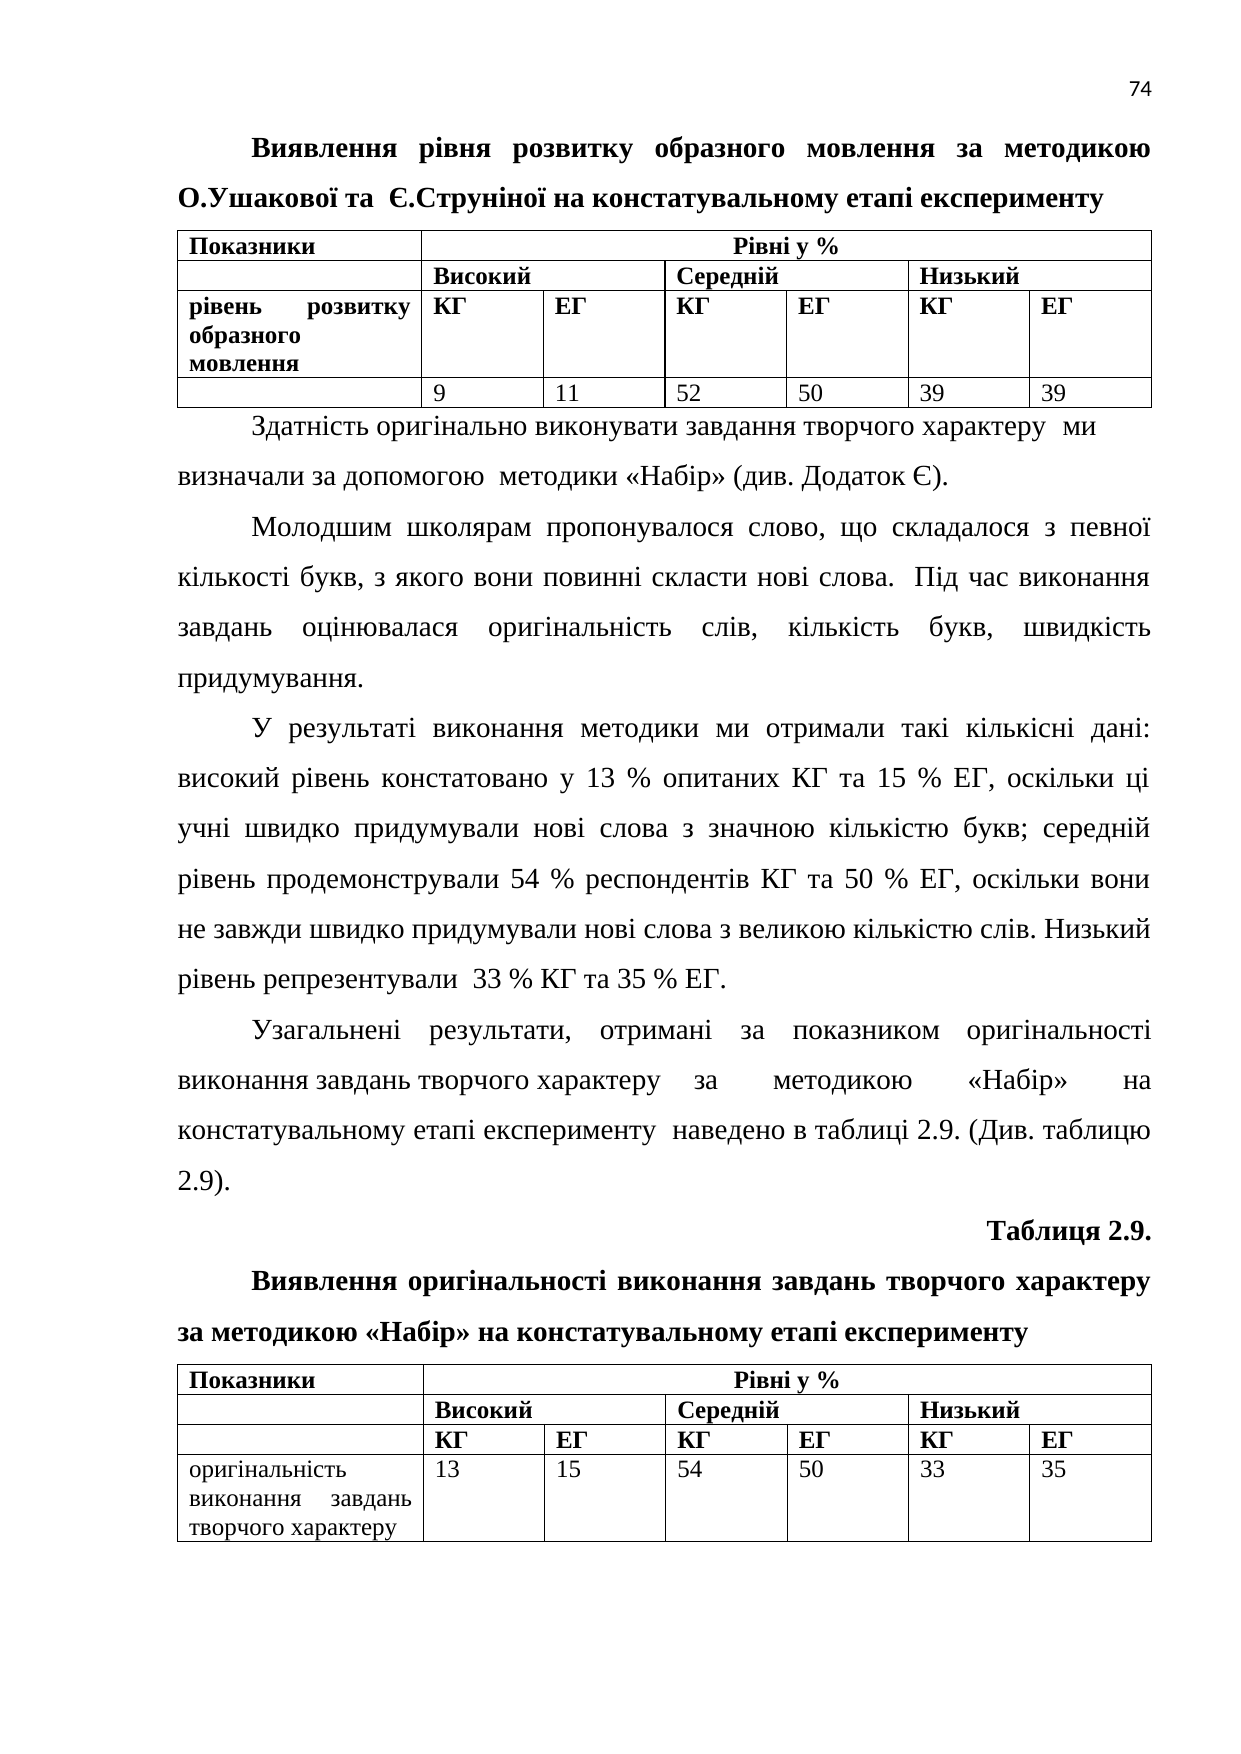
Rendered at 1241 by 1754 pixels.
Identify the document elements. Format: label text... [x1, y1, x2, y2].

table_cell Середній [666, 261, 908, 290]
table_cell 15 [545, 1455, 665, 1541]
text Таблиця 2.9. [177, 1213, 1152, 1247]
table_cell Високий [424, 1395, 665, 1424]
table_cell ЕГ [787, 291, 908, 377]
table_cell 13 [424, 1455, 544, 1541]
table_cell Низький [909, 261, 1151, 290]
table_cell 52 [666, 378, 786, 407]
text Узагальнені результати, отримані за показником оригінальності виконання завдань творчого характеру за методикою «Набір» на констатувальному етапі експерименту наведено в таблиці 2.9. (Див. таблицю 2.9). [177, 1012, 1152, 1196]
table_cell Високий [422, 261, 664, 290]
table_cell ЕГ [1030, 1425, 1151, 1453]
table_cell [178, 261, 421, 290]
table_cell КГ [424, 1425, 544, 1453]
table_cell [178, 1425, 423, 1453]
text Виявлення оригінальності виконання завдань творчого характеру за методикою «Набір» на констатувальному етапі експерименту [177, 1263, 1152, 1347]
table_cell 54 [666, 1455, 787, 1541]
table_cell ЕГ [544, 291, 664, 377]
text Виявлення рівня розвитку образного мовлення за методикою О.Ушакової та Є.Струніної на констатувальному етапі експерименту [177, 130, 1152, 214]
table_header Показники [178, 1365, 423, 1394]
table_cell Середній [666, 1395, 908, 1424]
table_header Показники [178, 231, 421, 260]
table_cell 35 [1030, 1455, 1151, 1541]
table_cell [178, 378, 421, 407]
table_cell Низький [909, 1395, 1151, 1424]
table_cell 11 [544, 378, 664, 407]
table_cell [178, 1395, 423, 1424]
table_cell 50 [788, 1455, 908, 1541]
table_cell 9 [422, 378, 543, 407]
table_cell ЕГ [788, 1425, 908, 1453]
table_cell КГ [909, 291, 1029, 377]
table_cell ЕГ [545, 1425, 665, 1453]
table_header Рівні у % [424, 1365, 1151, 1394]
table_cell рівень розвитку образного мовлення [178, 291, 421, 377]
table_cell 50 [787, 378, 908, 407]
table_cell КГ [666, 291, 786, 377]
text Здатність оригінально виконувати завдання творчого характеру ми визначали за допомогою методики «Набір» (див. Додаток Є). [177, 408, 1152, 492]
table_cell КГ [422, 291, 543, 377]
table_cell КГ [909, 1425, 1029, 1453]
text Молодшим школярам пропонувалося слово, що складалося з певної кількості букв, з якого вони повинні скласти нові слова. Під час виконання завдань оцінювалася оригінальність слів, кількість букв, швидкість придумування. [177, 509, 1152, 693]
table_cell ЕГ [1030, 291, 1151, 377]
text У результаті виконання методики ми отримали такі кількісні дані: високий рівень констатовано у 13 % опитаних КГ та 15 % ЕГ, оскільки ці учні швидко придумували нові слова з значною кількістю букв; середній рівень продемонстрували 54 % респондентів КГ та 50 % ЕГ, оскільки вони не завжди швидко придумували нові слова з великою кількістю слів. Низький рівень репрезентували 33 % КГ та 35 % ЕГ. [177, 710, 1152, 995]
table_cell 39 [1030, 378, 1151, 407]
table_cell оригінальність виконання завдань творчого характеру [178, 1455, 423, 1541]
table_cell КГ [666, 1425, 787, 1453]
table_cell 33 [909, 1455, 1029, 1541]
table_header Рівні у % [422, 231, 1151, 260]
table_cell 39 [909, 378, 1029, 407]
